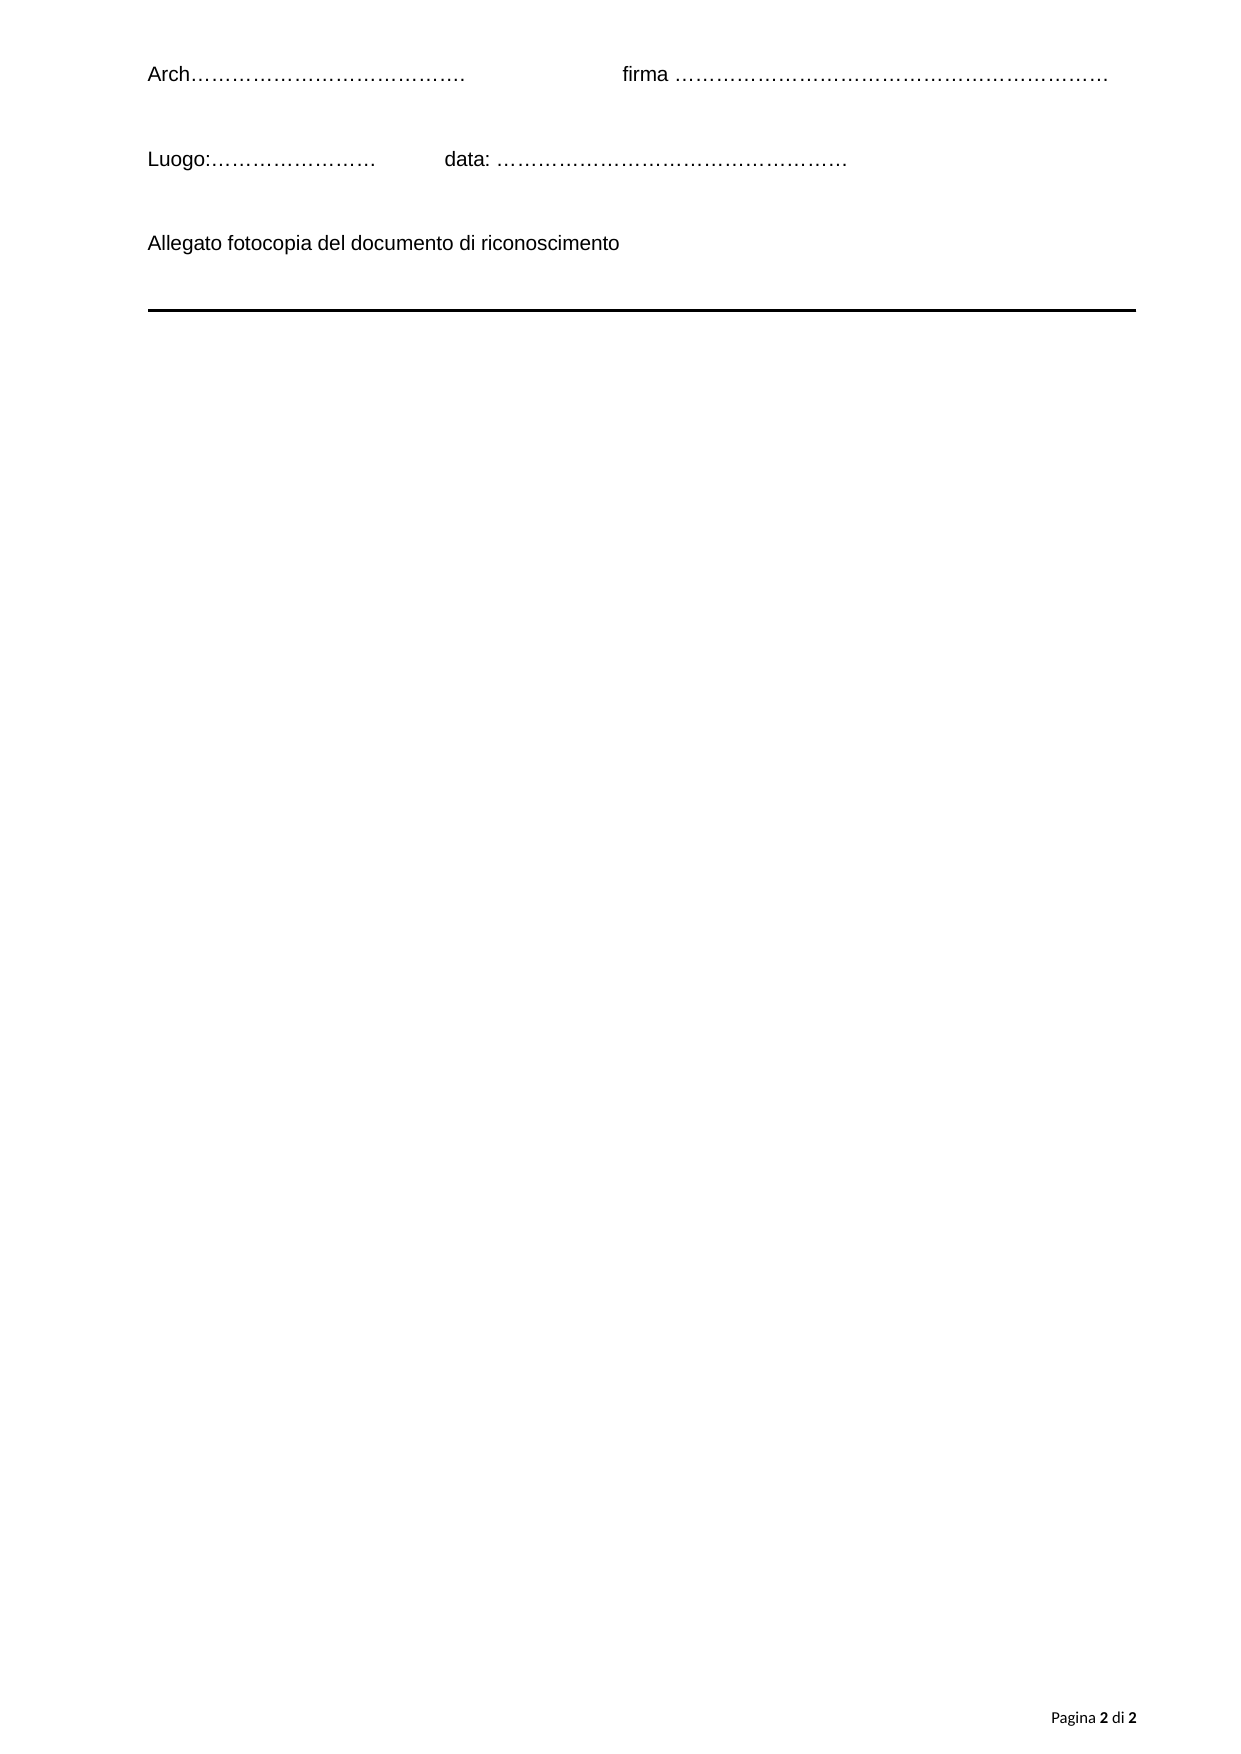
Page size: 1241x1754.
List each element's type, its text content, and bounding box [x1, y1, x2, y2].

text Arch…………………………………. firma ……………………………………………………… [147, 48, 1136, 90]
text Allegato fotocopia del documento di riconoscimento [147, 223, 1136, 257]
text Luogo:…………………… data: …………………………………………… [147, 140, 1136, 173]
